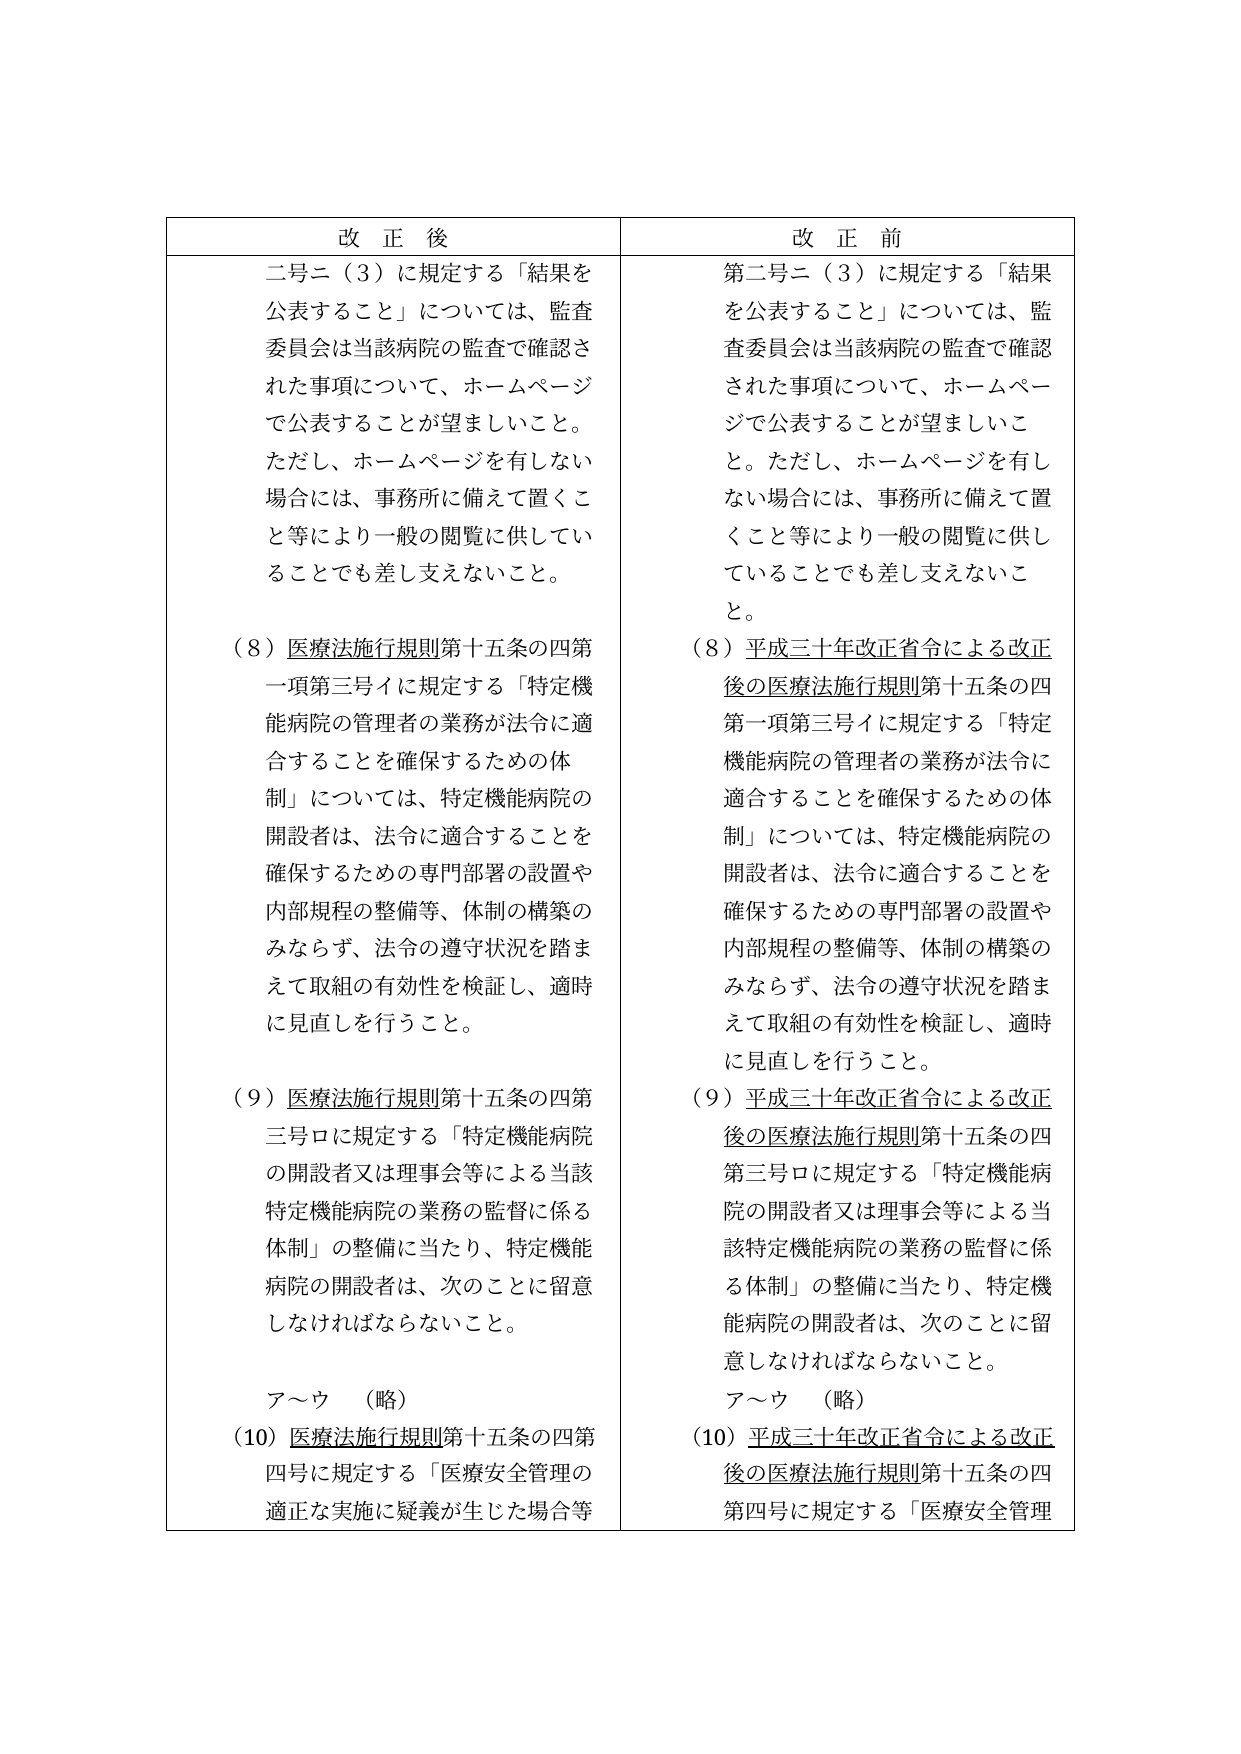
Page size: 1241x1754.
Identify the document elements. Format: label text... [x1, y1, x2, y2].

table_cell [167, 256, 620, 1530]
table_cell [621, 256, 1074, 1530]
table_header 改 正 後 [167, 218, 620, 255]
table_header 改 正 前 [621, 218, 1074, 255]
